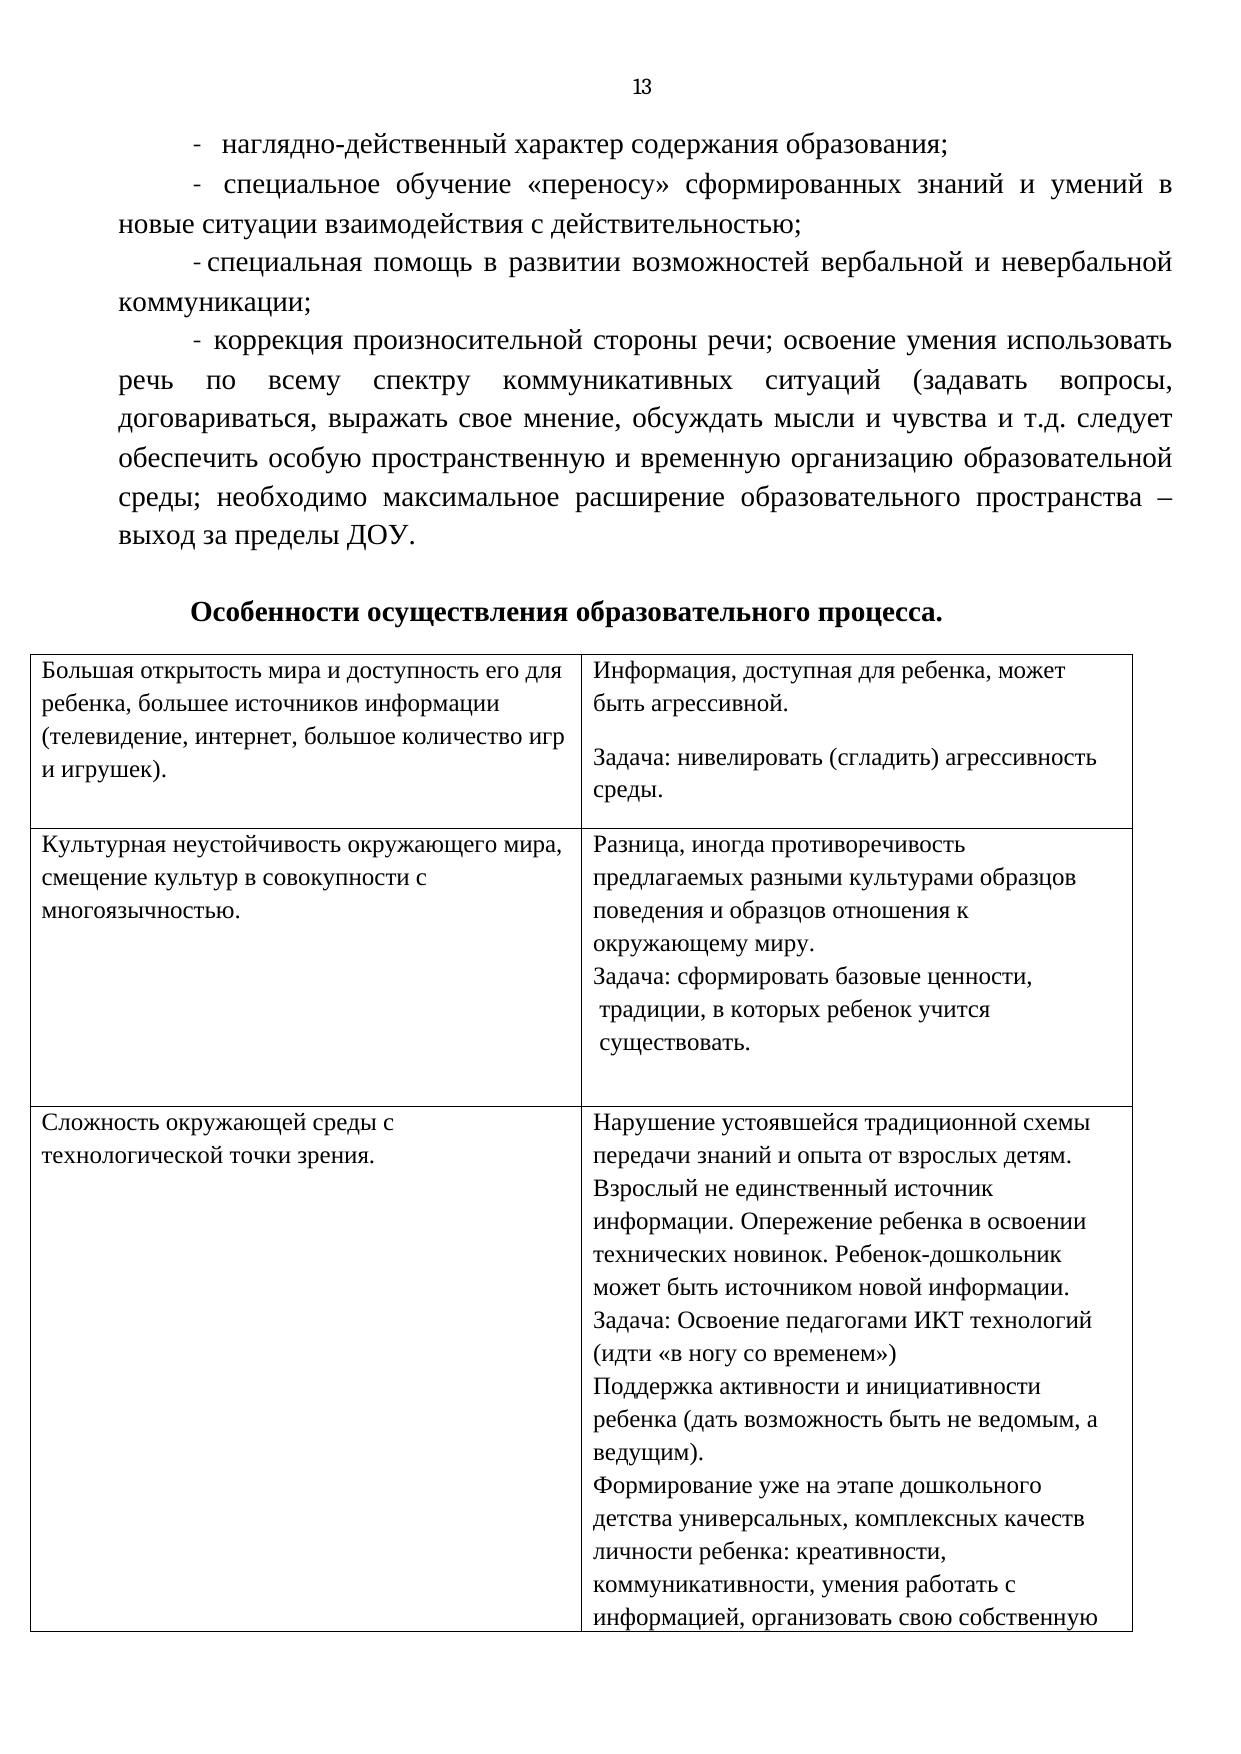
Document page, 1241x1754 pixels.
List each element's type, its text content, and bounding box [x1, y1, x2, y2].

table_header Информация, доступная для ребенка, может быть агрессивной. Задача: нивелировать (сгладить) агрессивность среды. [582, 655, 1132, 828]
list наглядно-действенный характер содержания образования; [118, 126, 1173, 161]
table_header Большая открытость мира и доступность его для ребенка, большее источников информации (телевидение, интернет, большое количество игр и игрушек). [31, 655, 581, 828]
text Особенности осуществления образовательного процесса. [59, 594, 1167, 628]
table_cell Разница, иногда противоречивость предлагаемых разными культурами образцов поведения и образцов отношения к окружающему миру. Задача: сформировать базовые ценности, традиции, в которых ребенок учится существовать. [582, 829, 1132, 1106]
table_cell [31, 1107, 581, 1631]
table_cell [582, 1107, 1132, 1631]
list коррекция произносительной стороны речи; освоение умения использовать речь по всему спектру коммуникативных ситуаций (задавать вопросы, договариваться, выражать свое мнение, обсуждать мысли и чувства и т.д. следует обеспечить особую пространственную и временную организацию образовательной среды; необходимо максимальное расширение образовательного пространства – выход за пределы ДОУ. [118, 322, 1173, 551]
table_cell Культурная неустойчивость окружающего мира, смещение культур в совокупности с многоязычностью. [31, 829, 581, 1106]
list специальная помощь в развитии возможностей вербальной и невербальной коммуникации; [118, 244, 1173, 317]
list специальное обучение «переносу» сформированных знаний и умений в новые ситуации взаимодействия с действительностью; [118, 166, 1173, 239]
